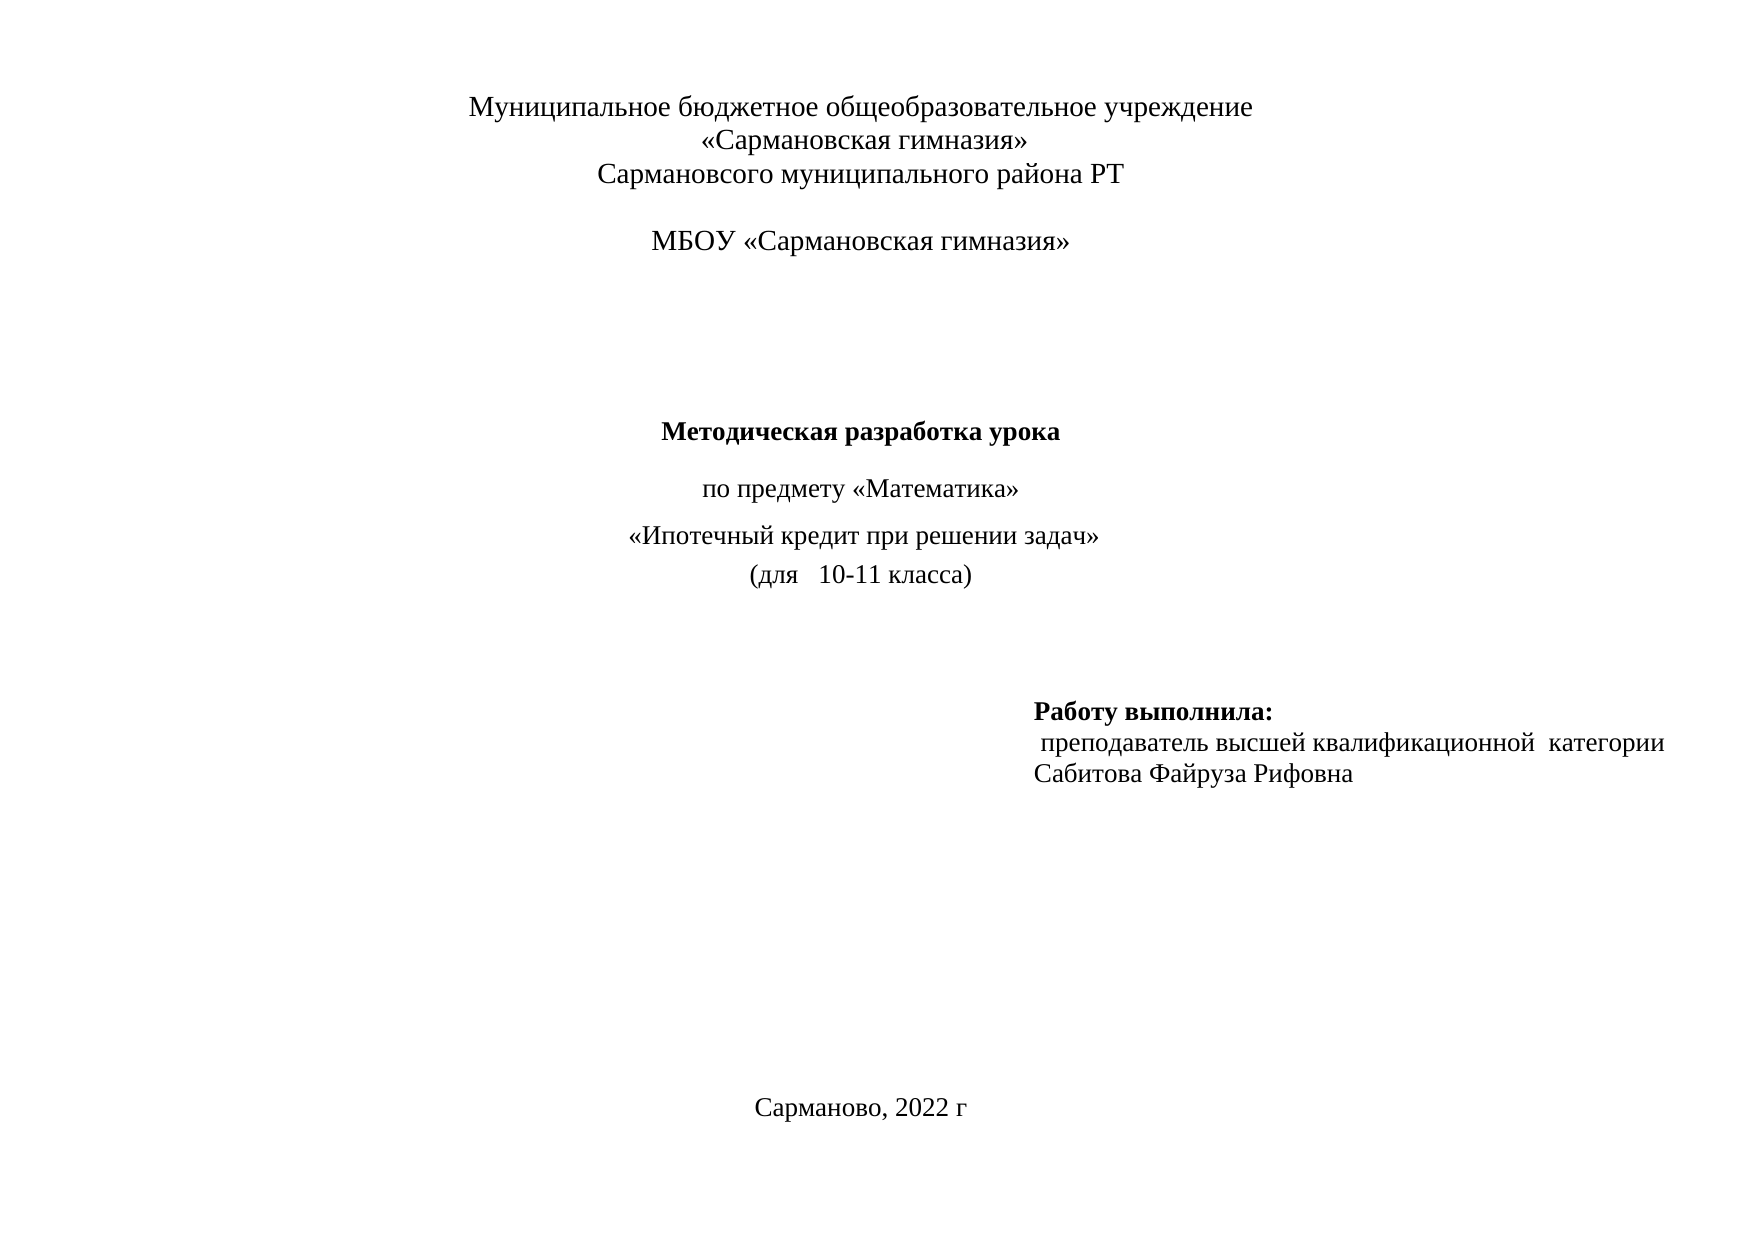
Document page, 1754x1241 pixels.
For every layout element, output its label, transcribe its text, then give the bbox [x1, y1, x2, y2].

text Сармановсого муниципального района РТ [44, 156, 1677, 189]
text Сабитова Файруза Рифовна [1034, 757, 1675, 788]
text преподаватель высшей квалификационной категории [1034, 726, 1675, 757]
text Методическая разработка урока [44, 419, 1677, 446]
text МБОУ «Сармановская гимназия» [44, 223, 1677, 256]
text «Сармановская гимназия» [44, 122, 1677, 156]
text Сарманово, 2022 г [44, 1088, 1677, 1123]
text Муниципальное бюджетное общеобразовательное учреждение [44, 89, 1677, 122]
text (для 10-11 класса) [44, 562, 1677, 589]
text Работу выполнила: [1034, 695, 1650, 726]
text «Ипотечный кредит при решении задач» [44, 522, 1677, 549]
text по предмету «Математика» [44, 446, 1677, 510]
